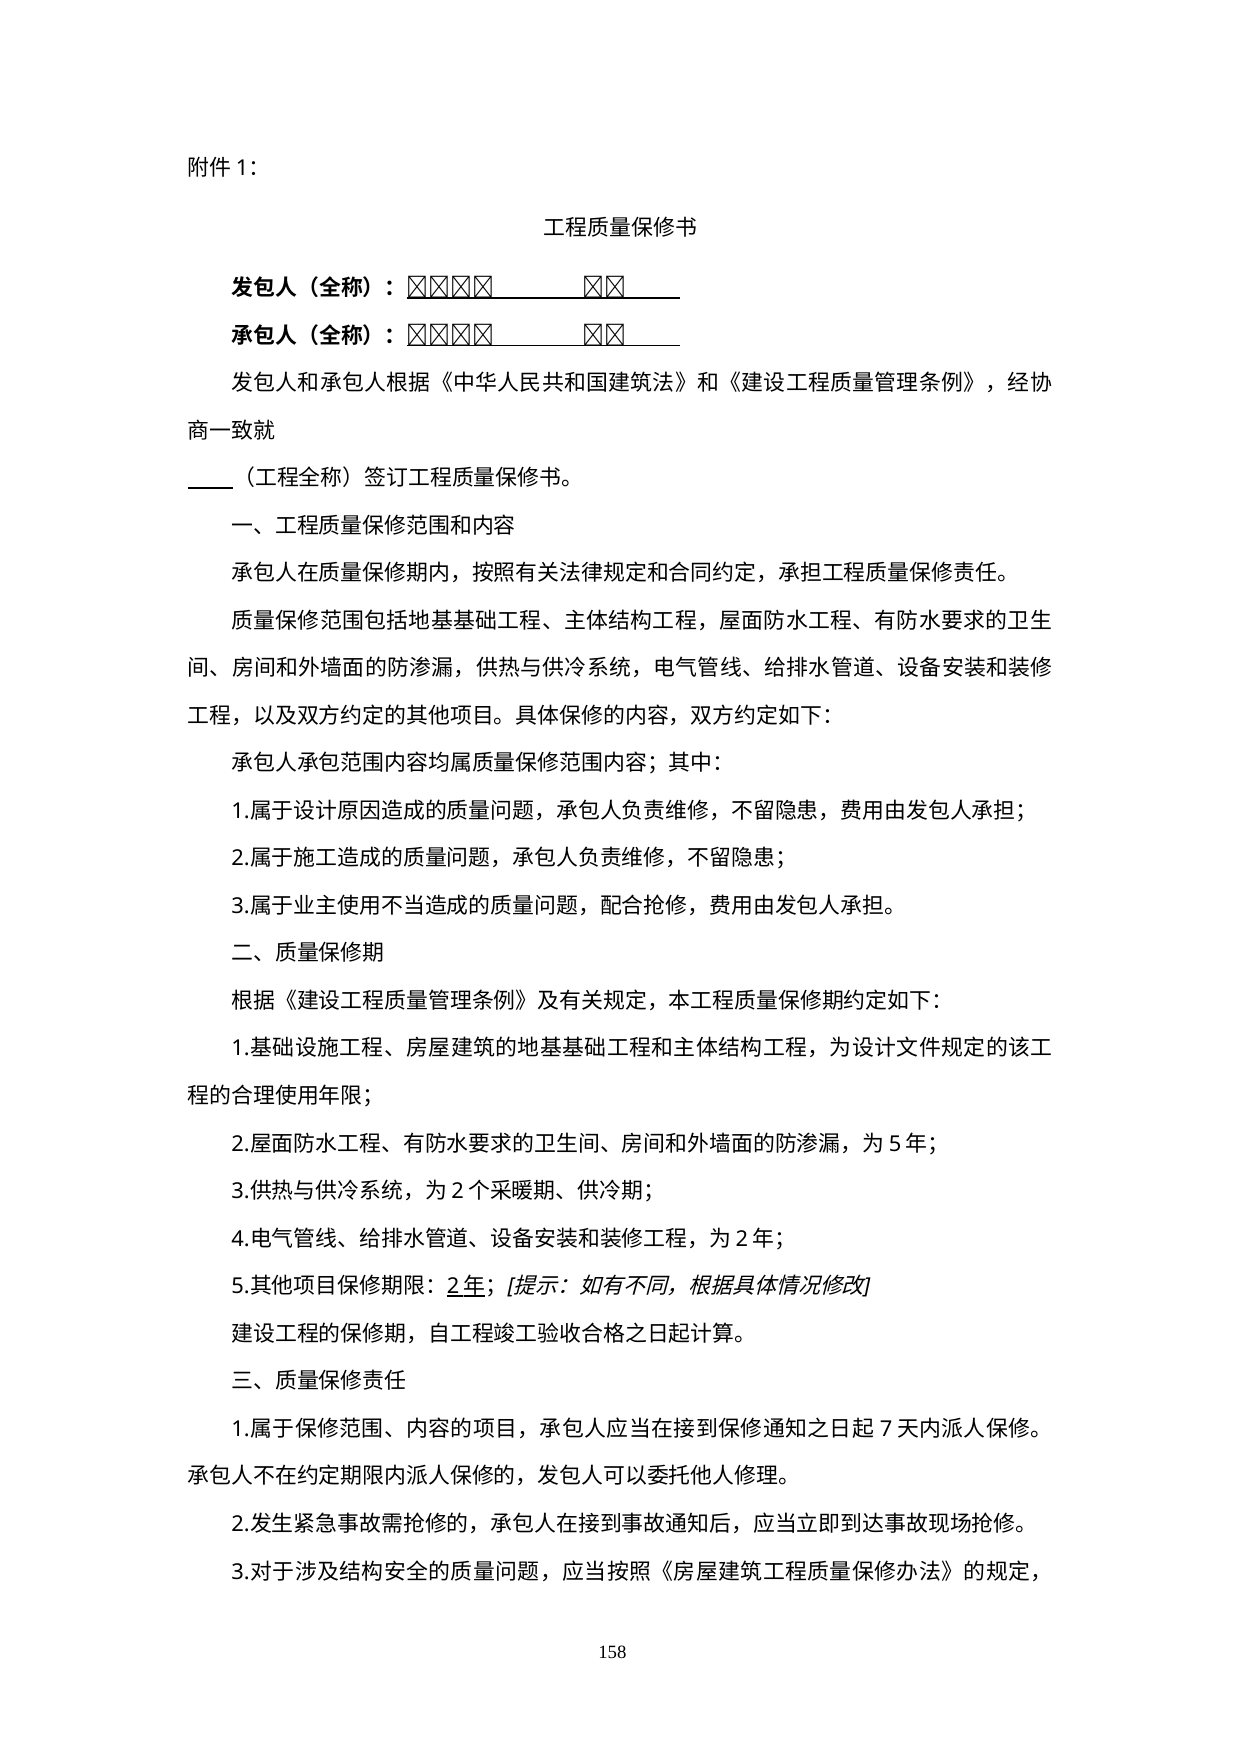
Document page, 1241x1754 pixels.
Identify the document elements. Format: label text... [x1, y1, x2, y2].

text 1.基础设施工程、房屋建筑的地基基础工程和主体结构工程，为设计文件规定的该工程的合理使用年限； [187, 1030, 1053, 1110]
text 2.属于施工造成的质量问题，承包人负责维修，不留隐患； [187, 840, 1053, 872]
text 4.电气管线、给排水管道、设备安装和装修工程，为2年； [187, 1221, 1053, 1252]
text 质量保修范围包括地基基础工程、主体结构工程，屋面防水工程、有防水要求的卫生间、房间和外墙面的防渗漏，供热与供冷系统，电气管线、给排水管道、设备安装和装修工程，以及双方约定的其他项目。具体保修的内容，双方约定如下： [187, 603, 1053, 729]
text 2.发生紧急事故需抢修的，承包人在接到事故通知后，应当立即到达事故现场抢修。 [187, 1506, 1053, 1538]
text 发包人（全称）：  [187, 270, 1053, 302]
text 3.属于业主使用不当造成的质量问题，配合抢修，费用由发包人承担。 [187, 888, 1053, 919]
text 根据《建设工程质量管理条例》及有关规定，本工程质量保修期约定如下： [187, 983, 1053, 1014]
text 1.属于设计原因造成的质量问题，承包人负责维修，不留隐患，费用由发包人承担； [187, 793, 1053, 824]
text 5.其他项目保修期限：2年；[提示：如有不同，根据具体情况修改] [187, 1268, 1053, 1300]
text 建设工程的保修期，自工程竣工验收合格之日起计算。 [187, 1316, 1053, 1348]
text 承包人（全称）：  [187, 318, 1053, 349]
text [187, 1554, 1053, 1585]
text 附件1： [187, 150, 1053, 182]
text 3.供热与供冷系统，为2个采暖期、供冷期； [187, 1173, 1053, 1205]
text 承包人在质量保修期内，按照有关法律规定和合同约定，承担工程质量保修责任。 [187, 555, 1053, 587]
text 2.屋面防水工程、有防水要求的卫生间、房间和外墙面的防渗漏，为5年； [187, 1126, 1053, 1157]
text 二、质量保修期 [187, 935, 1053, 967]
text 三、质量保修责任 [187, 1363, 1053, 1395]
text 一、工程质量保修范围和内容 [187, 508, 1053, 539]
text 承包人承包范围内容均属质量保修范围内容；其中： [187, 745, 1053, 777]
text 工程质量保修书 [187, 210, 1053, 242]
text 发包人和承包人根据《中华人民共和国建筑法》和《建设工程质量管理条例》，经协商一致就 [187, 365, 1053, 444]
text 1.属于保修范围、内容的项目，承包人应当在接到保修通知之日起7天内派人保修。承包人不在约定期限内派人保修的，发包人可以委托他人修理。 [187, 1411, 1053, 1490]
text （工程全称）签订工程质量保修书。 [187, 460, 1053, 492]
